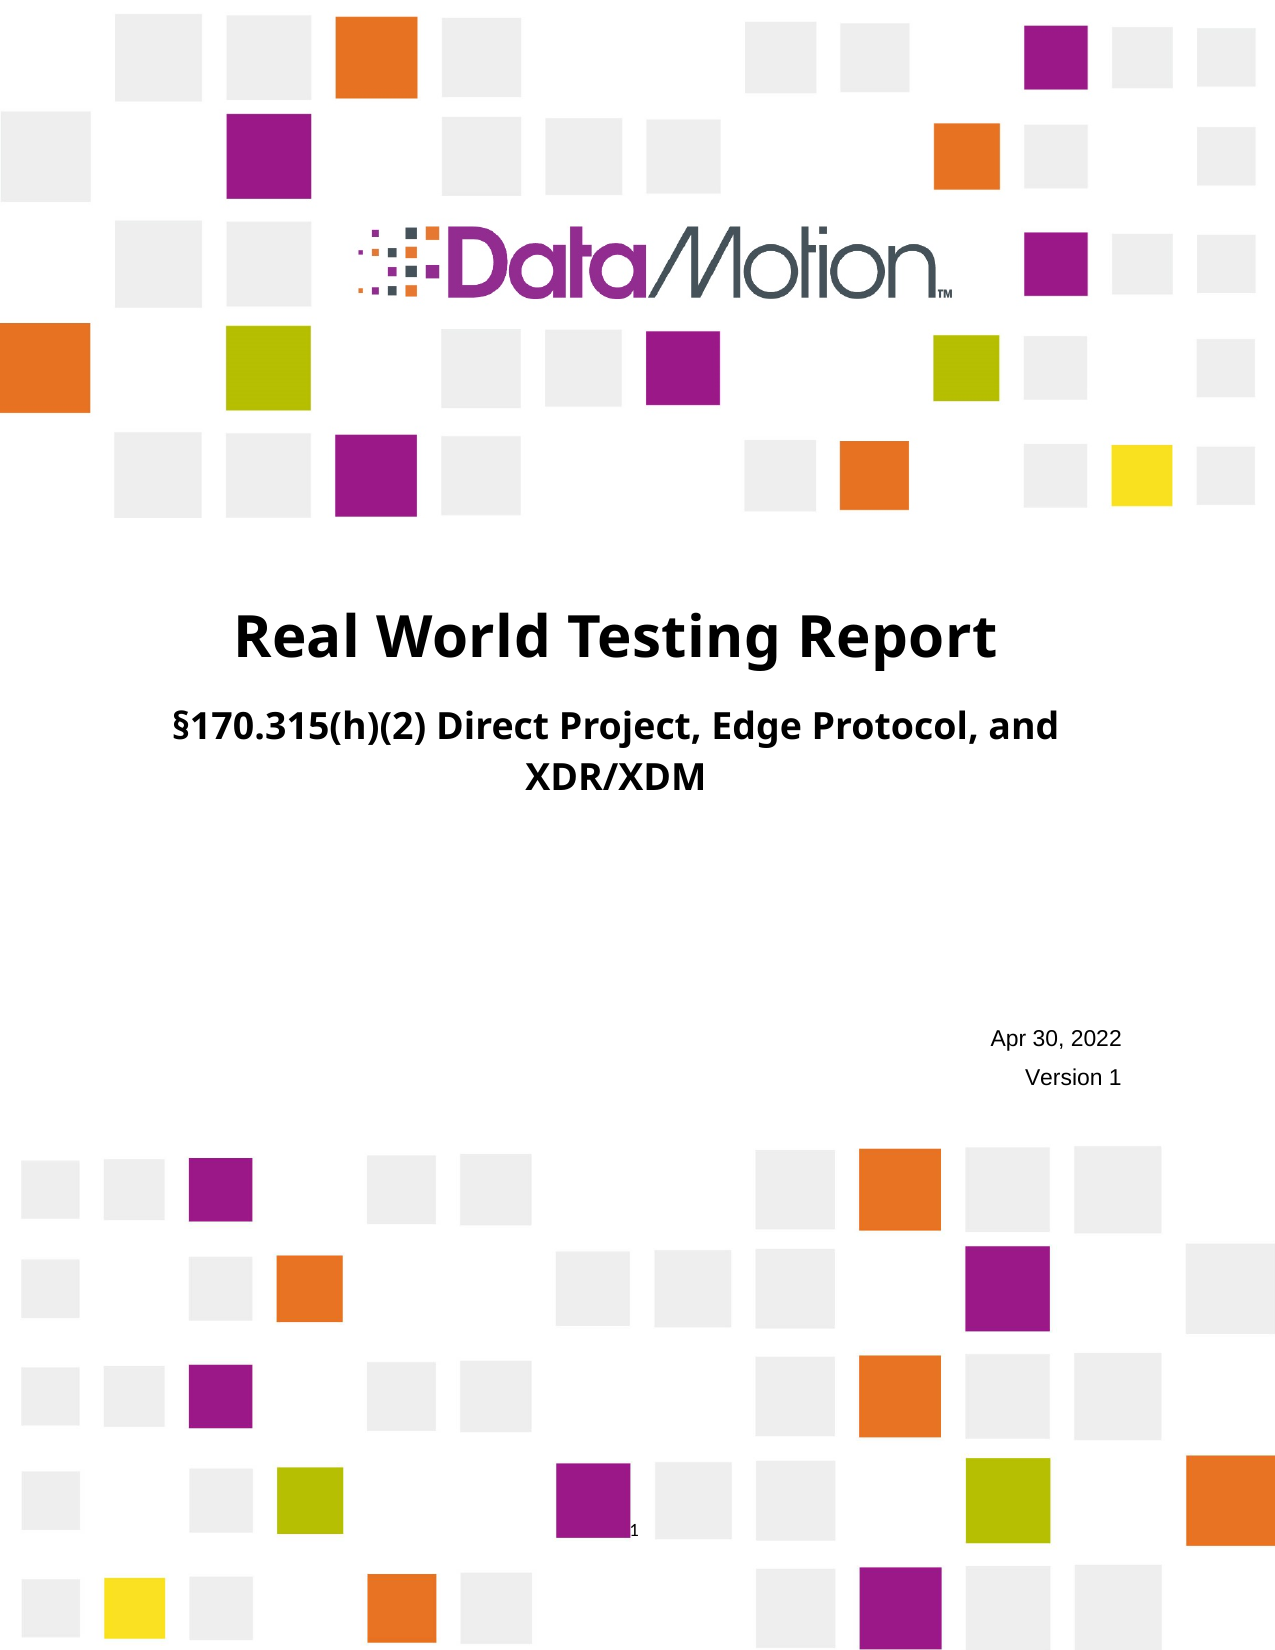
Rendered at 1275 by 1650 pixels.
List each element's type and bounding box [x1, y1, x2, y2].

picture [0, 1132, 1275, 1650]
picture [0, 0, 1275, 518]
